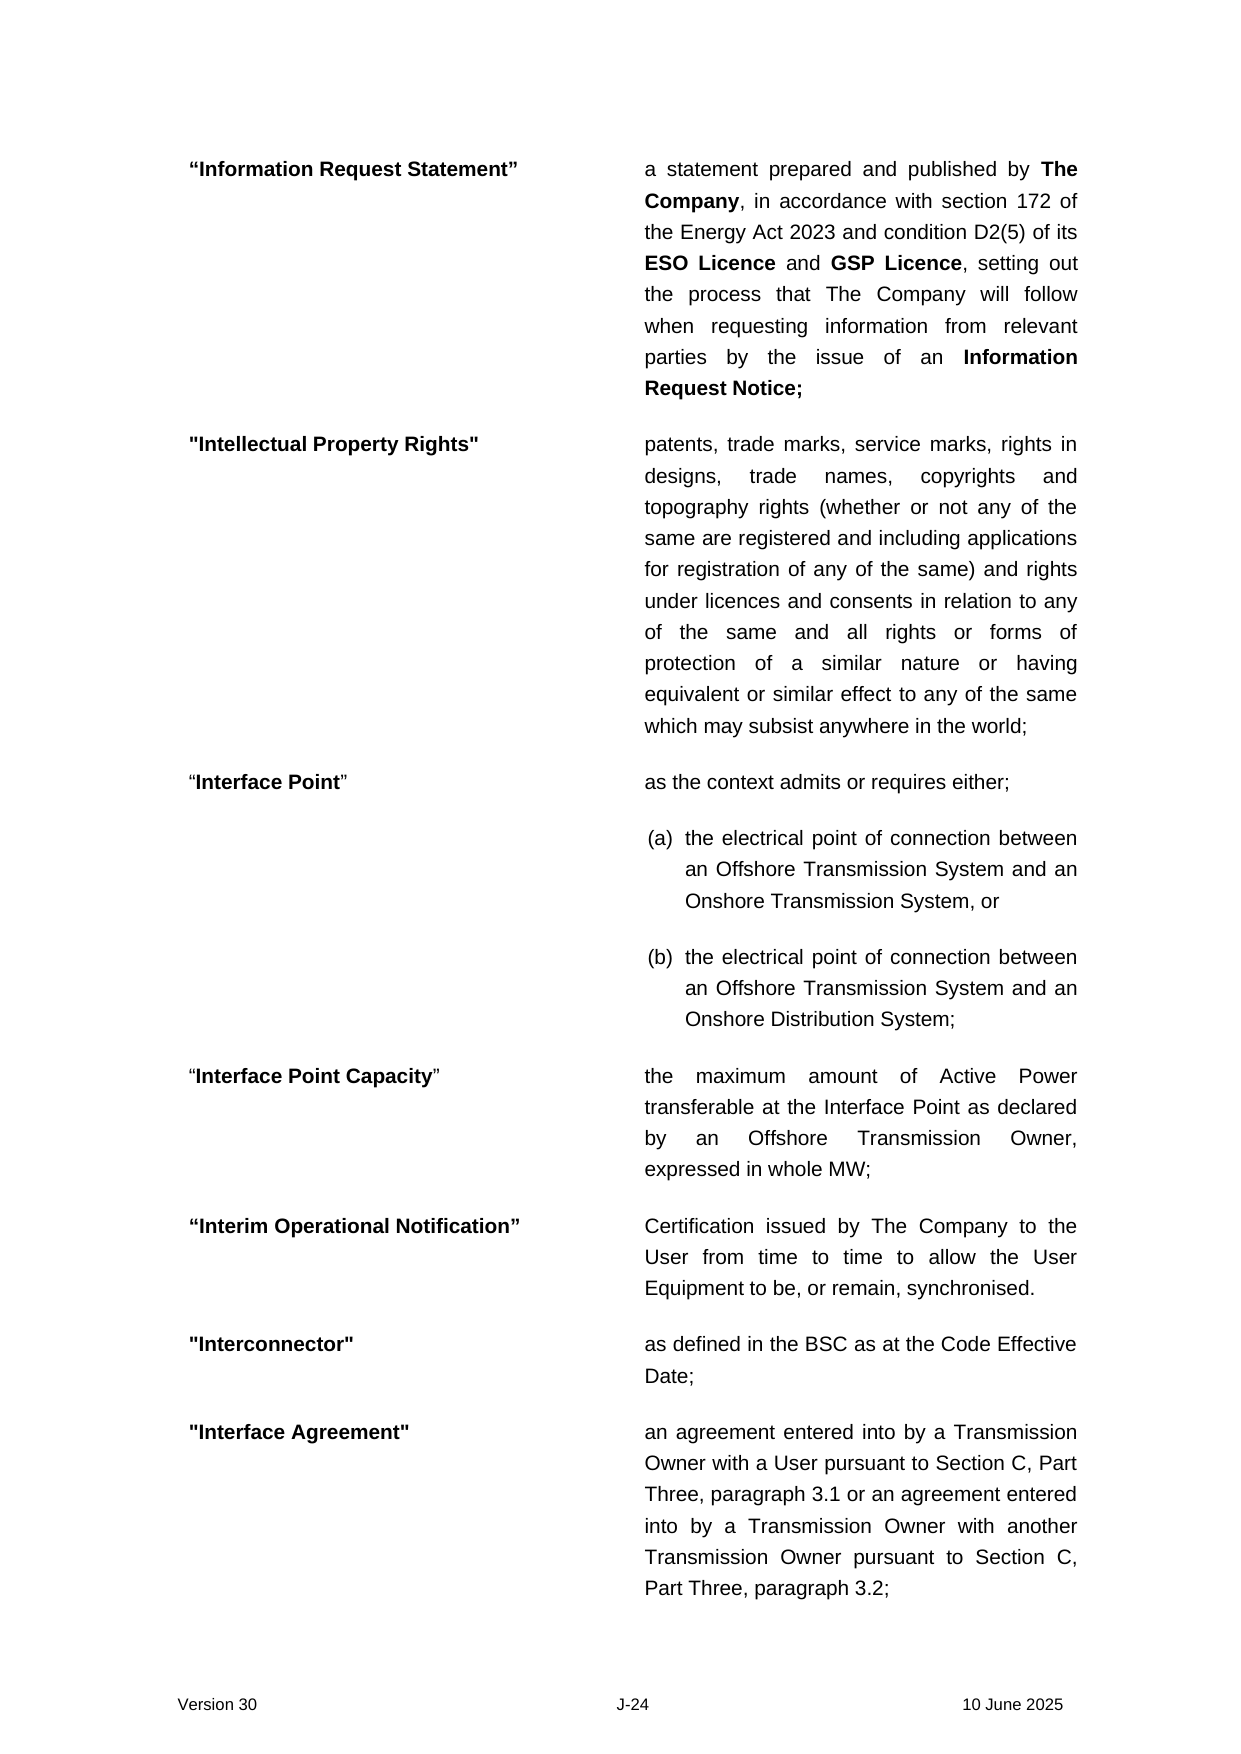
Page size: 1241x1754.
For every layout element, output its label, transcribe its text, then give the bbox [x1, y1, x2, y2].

table_cell an agreement entered into by a Transmission Owner with a User pursuant to Section C, Part Three, paragraph 3.1 or an agreement entered into by a Transmission Owner with another Transmission Owner pursuant to Section C, Part Three, paragraph 3.2; [633, 1413, 1089, 1625]
table_cell a statement prepared and published by The Company, in accordance with section 172 of the Energy Act 2023 and condition D2(5) of its ESO Licence and GSP Licence, setting out the process that The Company will follow when requesting information from relevant parties by the issue of an Information Request Notice; [633, 150, 1089, 425]
table_cell “Interim Operational Notification” [177, 1206, 633, 1325]
table_cell as the context admits or requires either; the electrical point of connection between an Offshore Transmission System and an Onshore Transmission System, or the electrical point of connection between an Offshore Transmission System and an Onshore Distribution System; [633, 763, 1089, 1056]
table_cell Certification issued by The Company to the User from time to time to allow the User Equipment to be, or remain, synchronised. [633, 1206, 1089, 1325]
table_cell "Interface Agreement" [177, 1413, 633, 1625]
table_cell “Information Request Statement” [177, 150, 633, 425]
table_cell "Intellectual Property Rights" [177, 425, 633, 762]
table_cell the maximum amount of Active Power transferable at the Interface Point as declared by an Offshore Transmission Owner, expressed in whole MW; [633, 1056, 1089, 1206]
table_cell “Interface Point” [177, 763, 633, 1056]
table_cell patents, trade marks, service marks, rights in designs, trade names, copyrights and topography rights (whether or not any of the same are registered and including applications for registration of any of the same) and rights under licences and consents in relation to any of the same and all rights or forms of protection of a similar nature or having equivalent or similar effect to any of the same which may subsist anywhere in the world; [633, 425, 1089, 762]
table_cell as defined in the BSC as at the Code Effective Date; [633, 1325, 1089, 1412]
table_cell "Interconnector" [177, 1325, 633, 1412]
table_cell “Interface Point Capacity” [177, 1056, 633, 1206]
